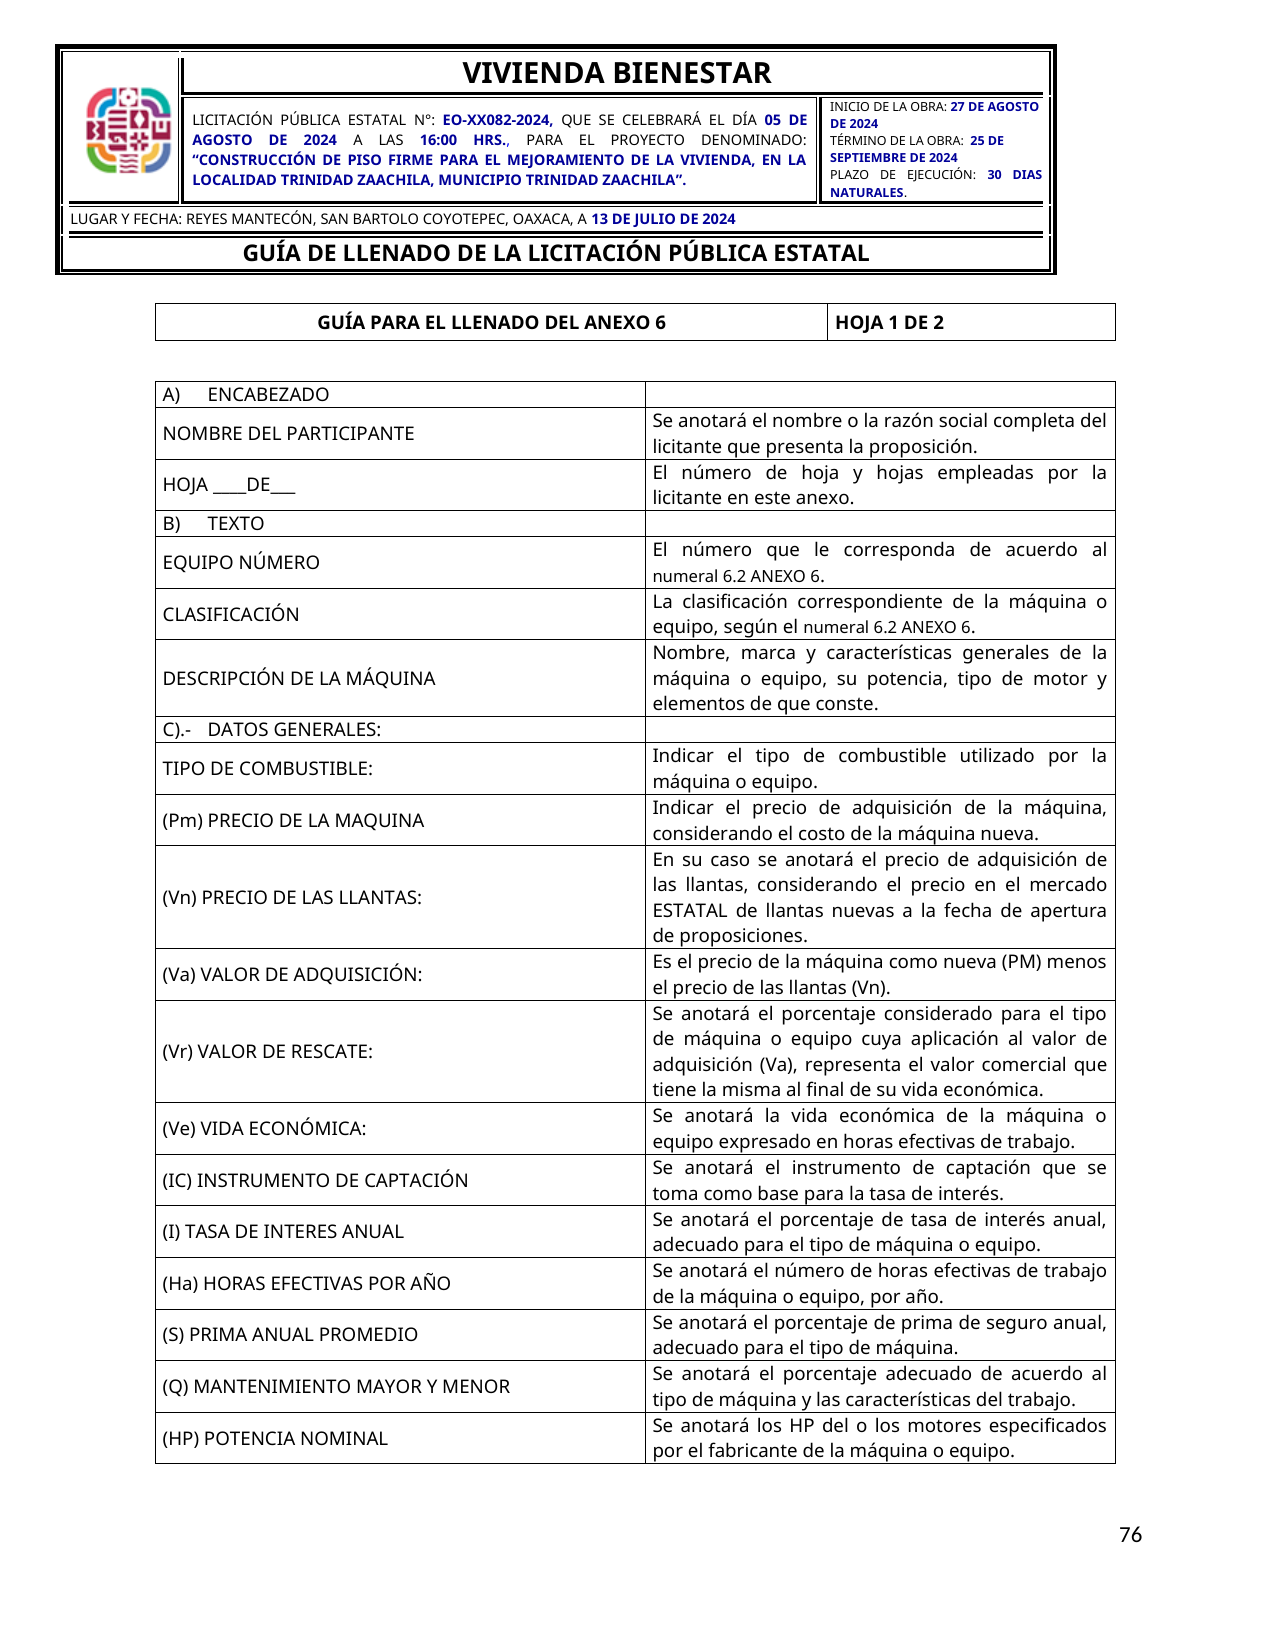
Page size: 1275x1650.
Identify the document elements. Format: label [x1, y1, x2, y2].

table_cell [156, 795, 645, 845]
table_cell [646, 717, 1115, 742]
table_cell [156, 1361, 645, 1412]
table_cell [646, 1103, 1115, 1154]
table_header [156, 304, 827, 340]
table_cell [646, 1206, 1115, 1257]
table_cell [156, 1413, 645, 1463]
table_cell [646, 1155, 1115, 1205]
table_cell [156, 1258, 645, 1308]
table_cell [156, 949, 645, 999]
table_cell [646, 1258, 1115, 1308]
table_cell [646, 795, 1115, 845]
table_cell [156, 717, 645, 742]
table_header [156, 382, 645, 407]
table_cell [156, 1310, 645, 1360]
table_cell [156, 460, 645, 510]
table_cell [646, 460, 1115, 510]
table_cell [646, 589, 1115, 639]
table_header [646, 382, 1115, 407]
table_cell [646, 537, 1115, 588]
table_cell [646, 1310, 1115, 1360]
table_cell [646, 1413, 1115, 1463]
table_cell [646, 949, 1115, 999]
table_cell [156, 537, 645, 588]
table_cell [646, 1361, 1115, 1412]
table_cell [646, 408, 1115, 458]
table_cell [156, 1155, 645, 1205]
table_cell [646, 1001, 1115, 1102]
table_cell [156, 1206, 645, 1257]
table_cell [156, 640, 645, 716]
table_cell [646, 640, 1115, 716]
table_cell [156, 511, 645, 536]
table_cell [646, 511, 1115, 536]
picture [75, 79, 178, 179]
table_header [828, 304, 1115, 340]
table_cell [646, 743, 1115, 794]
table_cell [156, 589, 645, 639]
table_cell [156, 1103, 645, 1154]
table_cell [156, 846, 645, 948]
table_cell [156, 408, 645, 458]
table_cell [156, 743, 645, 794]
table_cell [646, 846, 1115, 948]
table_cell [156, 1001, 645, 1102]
